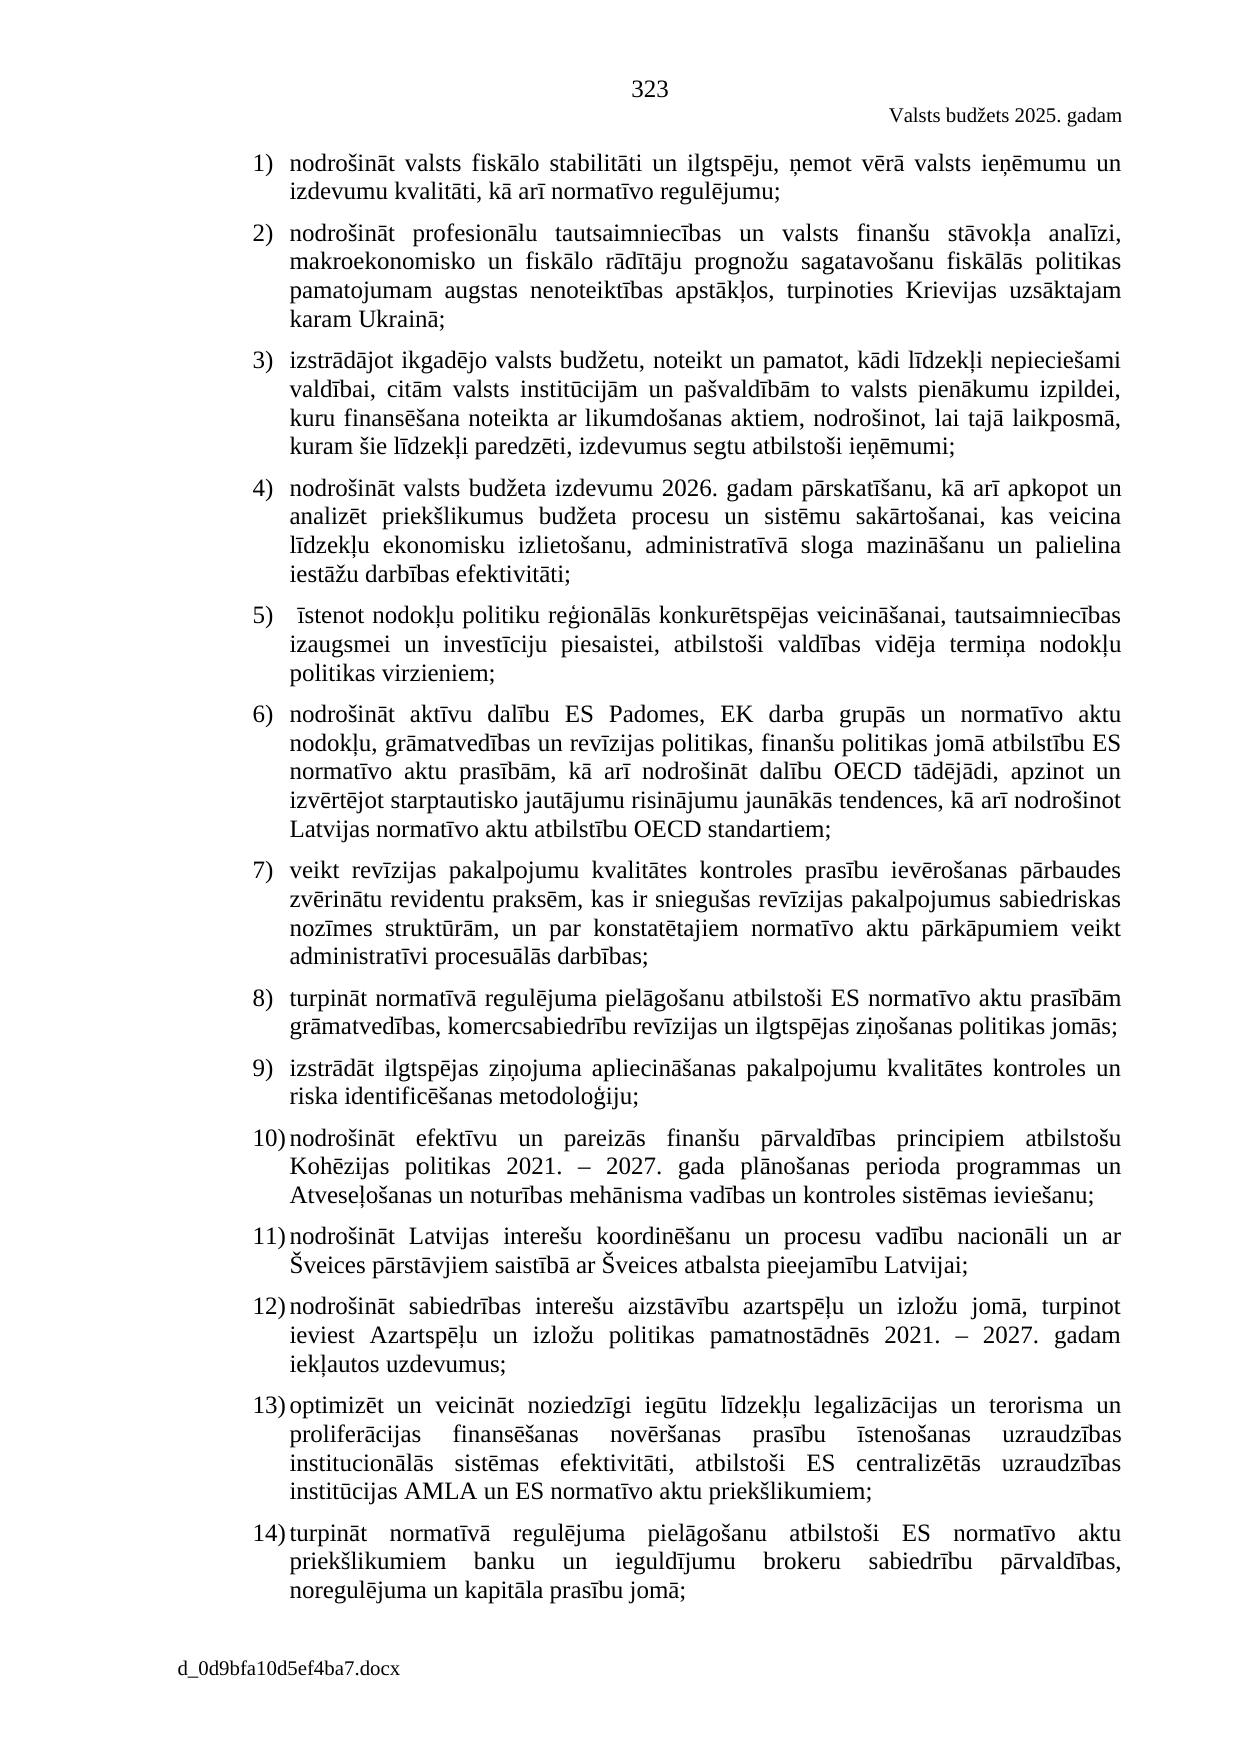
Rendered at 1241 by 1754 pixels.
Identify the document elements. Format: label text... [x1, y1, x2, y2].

list turpināt normatīvā regulējuma pielāgošanu atbilstoši ES normatīvo aktu prasībām grāmatvedības, komercsabiedrību revīzijas un ilgtspējas ziņošanas politikas jomās; [252, 983, 1122, 1040]
list optimizēt un veicināt noziedzīgi iegūtu līdzekļu legalizācijas un terorisma un proliferācijas finansēšanas novēršanas prasību īstenošanas uzraudzības institucionālās sistēmas efektivitāti, atbilstoši ES centralizētās uzraudzības institūcijas AMLA un ES normatīvo aktu priekšlikumiem; [252, 1390, 1122, 1505]
list nodrošināt valsts fiskālo stabilitāti un ilgtspēju, ņemot vērā valsts ieņēmumu un izdevumu kvalitāti, kā arī normatīvo regulējumu; [252, 148, 1122, 205]
list nodrošināt Latvijas interešu koordinēšanu un procesu vadību nacionāli un ar Šveices pārstāvjiem saistībā ar Šveices atbalsta pieejamību Latvijai; [252, 1221, 1122, 1279]
list veikt revīzijas pakalpojumu kvalitātes kontroles prasību ievērošanas pārbaudes zvērinātu revidentu praksēm, kas ir sniegušas revīzijas pakalpojumus sabiedriskas nozīmes struktūrām, un par konstatētajiem normatīvo aktu pārkāpumiem veikt administratīvi procesuālās darbības; [252, 855, 1122, 970]
list izstrādājot ikgadējo valsts budžetu, noteikt un pamatot, kādi līdzekļi nepieciešami valdībai, citām valsts institūcijām un pašvaldībām to valsts pienākumu izpildei, kuru finansēšana noteikta ar likumdošanas aktiem, nodrošinot, lai tajā laikposmā, kuram šie līdzekļi paredzēti, izdevumus segtu atbilstoši ieņēmumi; [252, 345, 1122, 460]
list nodrošināt efektīvu un pareizās finanšu pārvaldības principiem atbilstošu Kohēzijas politikas 2021. – 2027. gada plānošanas perioda programmas un Atveseļošanas un noturības mehānisma vadības un kontroles sistēmas ieviešanu; [252, 1123, 1122, 1209]
list nodrošināt valsts budžeta izdevumu 2026. gadam pārskatīšanu, kā arī apkopot un analizēt priekšlikumus budžeta procesu un sistēmu sakārtošanai, kas veicina līdzekļu ekonomisku izlietošanu, administratīvā sloga mazināšanu un palielina iestāžu darbības efektivitāti; [252, 473, 1122, 588]
list nodrošināt sabiedrības interešu aizstāvību azartspēļu un izložu jomā, turpinot ieviest Azartspēļu un izložu politikas pamatnostādnēs 2021. – 2027. gadam iekļautos uzdevumus; [252, 1291, 1122, 1378]
list nodrošināt aktīvu dalību ES Padomes, EK darba grupās un normatīvo aktu nodokļu, grāmatvedības un revīzijas politikas, finanšu politikas jomā atbilstību ES normatīvo aktu prasībām, kā arī nodrošināt dalību OECD tādējādi, apzinot un izvērtējot starptautisko jautājumu risinājumu jaunākās tendences, kā arī nodrošinot Latvijas normatīvo aktu atbilstību OECD standartiem; [252, 699, 1122, 843]
list turpināt normatīvā regulējuma pielāgošanu atbilstoši ES normatīvo aktu priekšlikumiem banku un ieguldījumu brokeru sabiedrību pārvaldības, noregulējuma un kapitāla prasību jomā; [252, 1518, 1122, 1604]
list nodrošināt profesionālu tautsaimniecības un valsts finanšu stāvokļa analīzi, makroekonomisko un fiskālo rādītāju prognožu sagatavošanu fiskālās politikas pamatojumam augstas nenoteiktības apstākļos, turpinoties Krievijas uzsāktajam karam Ukrainā; [252, 218, 1122, 333]
list izstrādāt ilgtspējas ziņojuma apliecināšanas pakalpojumu kvalitātes kontroles un riska identificēšanas metodoloģiju; [252, 1053, 1122, 1110]
list īstenot nodokļu politiku reģionālās konkurētspējas veicināšanai, tautsaimniecības izaugsmei un investīciju piesaistei, atbilstoši valdības vidēja termiņa nodokļu politikas virzieniem; [252, 600, 1122, 686]
